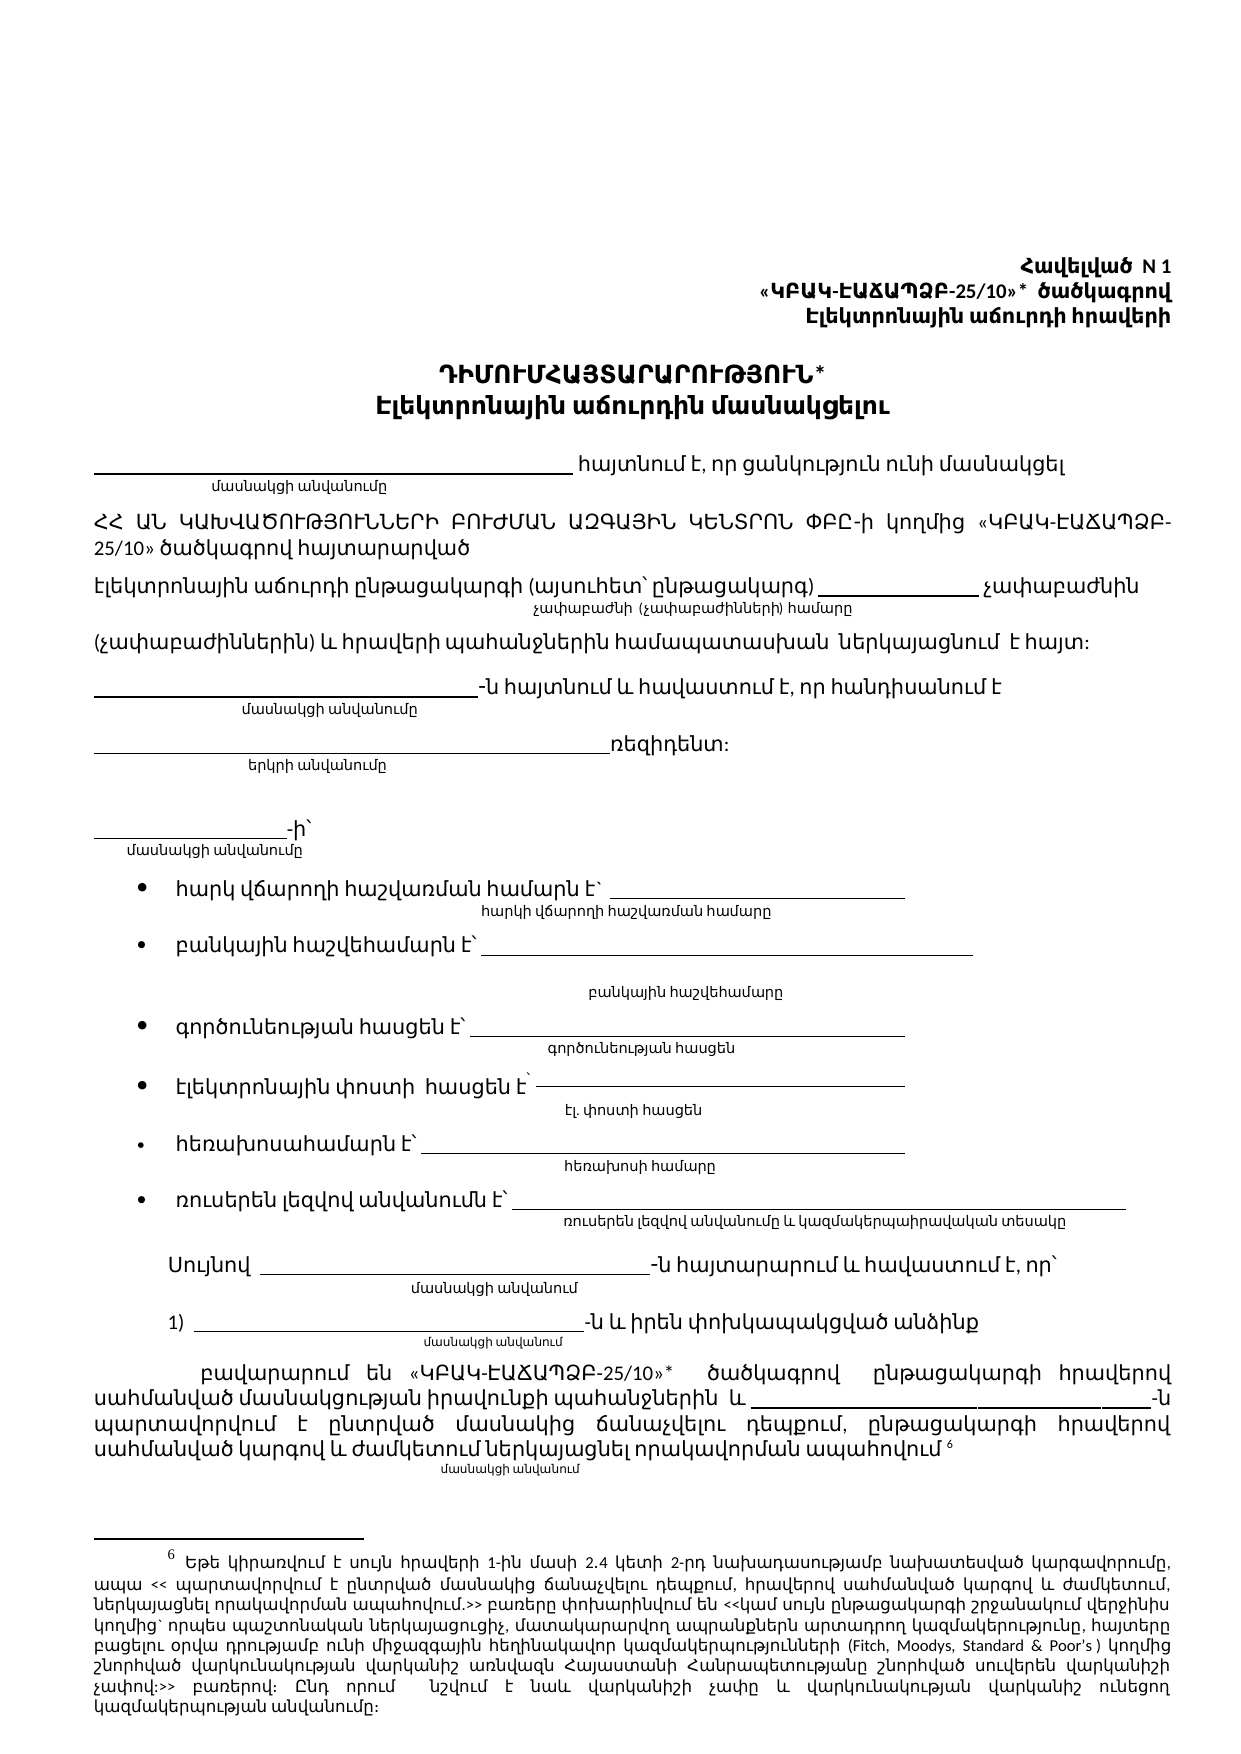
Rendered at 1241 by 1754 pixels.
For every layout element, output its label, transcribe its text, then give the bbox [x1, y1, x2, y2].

text ռուսերեն լեզվով անվանումը և կազմակերպաիրավական տեսակը [94, 1213, 1171, 1243]
text մասնակցի անվանումը [94, 477, 1171, 507]
text գործունեության հասցեն [94, 1040, 1171, 1070]
text մասնակցի անվանում [94, 1462, 1171, 1487]
text չափաբաժնի (չափաբաժինների) համարը [94, 599, 1171, 629]
text էլ. փոստի հասցեն [94, 1101, 1171, 1131]
text 1) -ն և իրեն փոխկապակցված անձինք [94, 1309, 1171, 1335]
list հեռախոսահամարն է՝ [138, 1131, 1171, 1157]
list էլեկտրոնային փոստի հասցեն է՝ [138, 1070, 1171, 1101]
text Սույնով -ն հայտարարում և հավաստում է, որ՝ [94, 1248, 1171, 1279]
text էլեկտրոնային աճուրդի ընթացակարգի (այսուհետ՝ ընթացակարգ) չափաբաժնին [94, 573, 1171, 599]
text հարկի վճարողի հաշվառման համարը [94, 902, 1171, 933]
text հեռախոսի համարը [462, 1157, 1171, 1187]
text հայտնում է, որ ցանկություն ունի մասնակցել [94, 451, 1171, 477]
text մասնակցի անվանումը [94, 841, 1171, 872]
list հարկ վճարողի հաշվառման համարն է` [138, 872, 1171, 902]
text երկրի անվանումը [94, 756, 1171, 787]
text Էլեկտրոնային աճուրդի հրավերի [94, 304, 1171, 329]
list բանկային հաշվեհամարն է՝ [138, 933, 1171, 983]
text բանկային հաշվեհամարը [94, 983, 1171, 1014]
text մասնակցի անվանում [94, 1335, 1171, 1360]
text -ի՝ [94, 816, 1171, 841]
text մասնակցի անվանում [94, 1279, 1171, 1309]
text բավարարում են «ԿԲԱԿ-ԷԱՃԱՊՁԲ-25/10»* ծածկագրով ընթացակարգի հրավերով սահմանված մասնակցության իրավունքի պահանջներին և -ն պարտավորվում է ընտրված մասնակից ճանաչվելու դեպքում, ընթացակարգի հրավերով սահմանված կարգով և ժամկետում ներկայացնել որակավորման ապահովում [94, 1360, 1171, 1462]
text մասնակցի անվանումը [94, 701, 1171, 731]
text ռեզիդենտ: [94, 731, 1171, 756]
text (չափաբաժիններին) և հրավերի պահանջներին համապատասխան ներկայացնում է հայտ: [94, 629, 1171, 655]
list ռուսերեն լեզվով անվանումն է՝ [138, 1187, 1171, 1213]
text ԴԻՄՈՒՄՀԱՅՏԱՐԱՐՈՒԹՅՈՒՆ* [94, 360, 1171, 390]
list գործունեության հասցեն է՝ [138, 1014, 1171, 1040]
text Հավելված N 1 [94, 253, 1171, 278]
text ՀՀ ԱՆ ԿԱԽՎԱԾՈՒԹՅՈՒՆՆԵՐԻ ԲՈՒԺՄԱՆ ԱԶԳԱՅԻՆ ԿԵՆՏՐՈՆ ՓԲԸ-ի կողմից «ԿԲԱԿ-ԷԱՃԱՊՁԲ-25/10» ծածկագրով հայտարարված [94, 507, 1171, 561]
text -ն հայտնում և հավաստում է, որ հանդիսանում է [94, 670, 1171, 701]
subtitle Էլեկտրոնային աճուրդին մասնակցելու [94, 390, 1171, 421]
text «ԿԲԱԿ-ԷԱՃԱՊՁԲ-25/10»* ծածկագրով [94, 278, 1171, 304]
